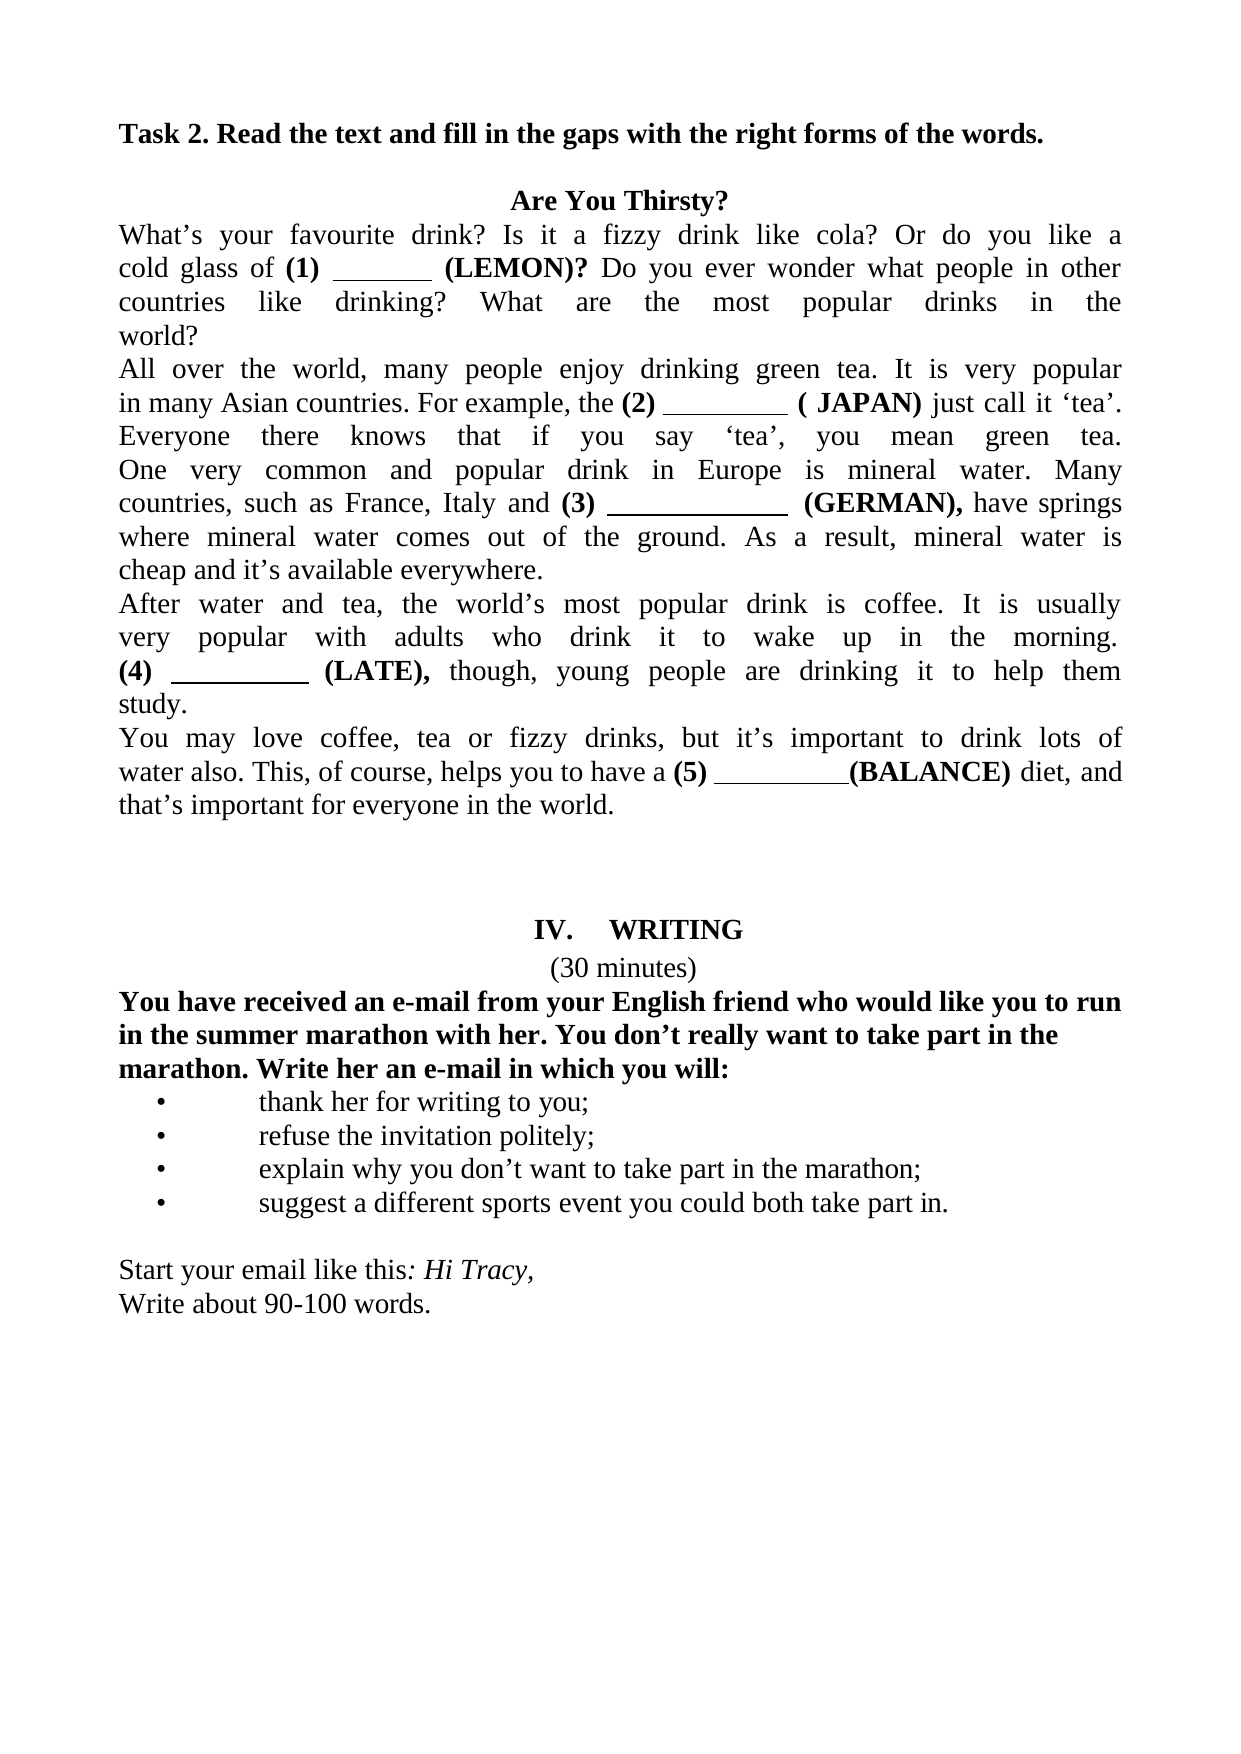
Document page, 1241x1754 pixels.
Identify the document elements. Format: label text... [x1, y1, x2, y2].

subtitle WRITING [533, 912, 1137, 945]
list thank her for writing to you; [156, 1084, 1137, 1118]
text Start your email like this: Hi Tracy, [118, 1252, 1137, 1286]
text Are You Thirsty? [510, 183, 1137, 217]
text What’s your favourite drink? Is it a fizzy drink like cola? Or do you like a cold glass of (1) (LEMON)? Do you ever wonder what people in other countries like drinking? What are the most popular drinks in the world? [118, 217, 1121, 351]
text You may love coffee, tea or fizzy drinks, but it’s important to drink lots of water also. This, of course, helps you to have a (5) (BALANCE) diet, and that’s important for everyone in the world. [118, 720, 1122, 821]
list explain why you don’t want to take part in the marathon; [156, 1152, 1137, 1185]
list refuse the invitation politely; [156, 1118, 1137, 1152]
text Task 2. Read the text and fill in the gaps with the right forms of the words. [118, 116, 1137, 150]
text Write about 90-100 words. [118, 1286, 1137, 1319]
text All over the world, many people enjoy drinking green tea. It is very popular in many Asian countries. For example, the (2) ( JAPAN) just call it ‘tea’. Everyone there knows that if you say ‘tea’, you mean green tea. One very common and popular drink in Europe is mineral water. Many countries, such as France, Italy and (3) (GERMAN), have springs where mineral water comes out of the ground. As a result, mineral water is cheap and it’s available everywhere. [118, 351, 1122, 586]
text (30 minutes) [550, 950, 1137, 984]
text (4) (LATE), though, young people are drinking it to help them study. [118, 653, 1121, 720]
text You have received an e-mail from your English friend who would like you to run in the summer marathon with her. You don’t really want to take part in the marathon. Write her an e-mail in which you will: [118, 984, 1137, 1084]
text After water and tea, the world’s most popular drink is coffee. It is usually very popular with adults who drink it to wake up in the morning. [118, 586, 1122, 653]
list suggest a different sports event you could both take part in. [156, 1185, 1137, 1219]
